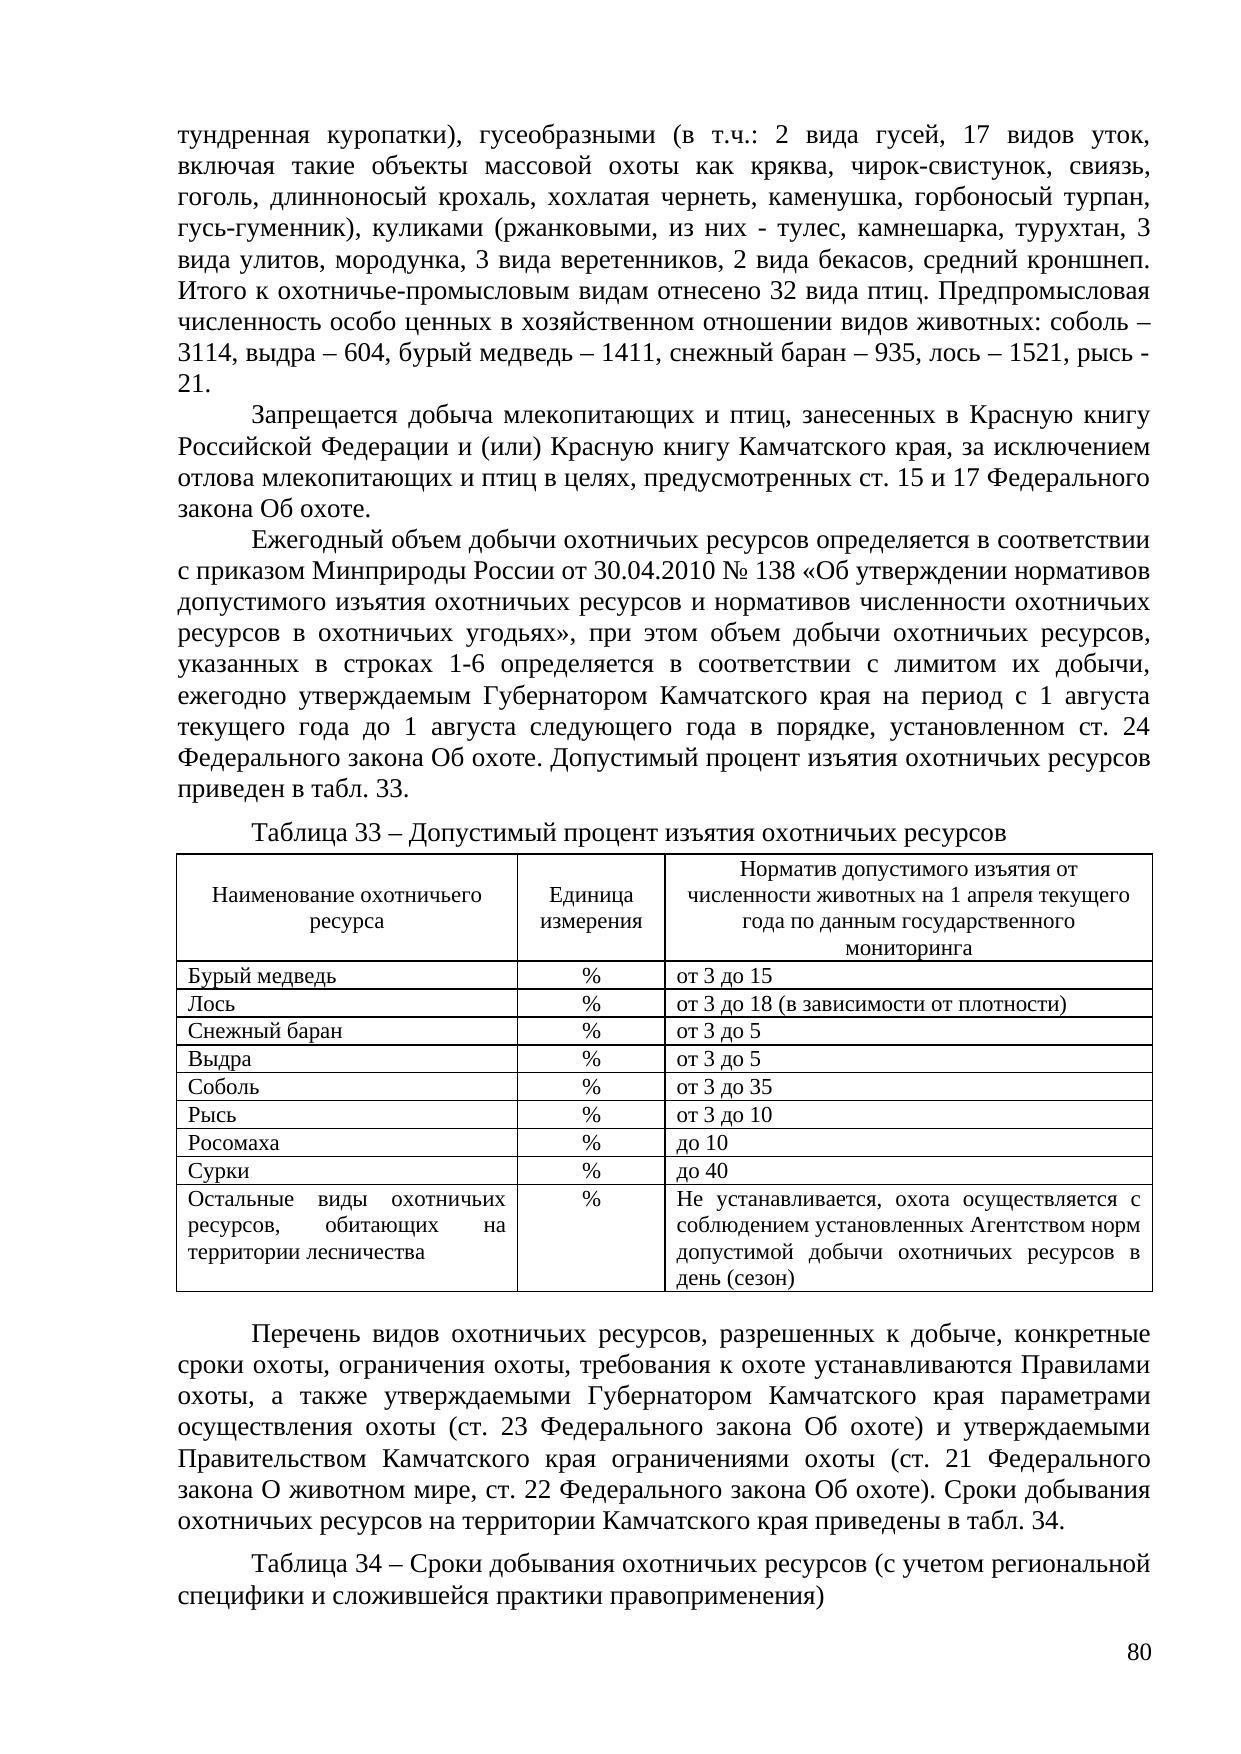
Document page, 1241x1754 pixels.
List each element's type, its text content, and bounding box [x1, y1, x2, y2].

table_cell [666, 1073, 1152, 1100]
text Перечень видов охотничьих ресурсов, разрешенных к добыче, конкретные сроки охоты, ограничения охоты, требования к охоте устанавливаются Правилами охоты, а также утверждаемыми Губернатором Камчатского края параметрами осуществления охоты (ст. 23 Федерального закона Об охоте) и утверждаемыми Правительством Камчатского края ограничениями охоты (ст. 21 Федерального закона О животном мире, ст. 22 Федерального закона Об охоте). Сроки добывания охотничьих ресурсов на территории Камчатского края приведены в табл. 34. [177, 1317, 1152, 1535]
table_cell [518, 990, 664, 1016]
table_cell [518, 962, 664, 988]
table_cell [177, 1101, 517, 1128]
text Таблица 34 – Сроки добывания охотничьих ресурсов (с учетом региональной специфики и сложившейся практики правоприменения) [177, 1548, 1152, 1610]
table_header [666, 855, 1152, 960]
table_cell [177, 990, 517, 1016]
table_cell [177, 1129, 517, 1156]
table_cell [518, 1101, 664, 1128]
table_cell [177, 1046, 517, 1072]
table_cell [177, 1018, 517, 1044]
text Ежегодный объем добычи охотничьих ресурсов определяется в соответствии с приказом Минприроды России от 30.04.2010 № 138 «Об утверждении нормативов допустимого изъятия охотничьих ресурсов и нормативов численности охотничьих ресурсов в охотничьих угодьях», при этом объем добычи охотничьих ресурсов, указанных в строках 1-6 определяется в соответствии с лимитом их добычи, ежегодно утверждаемым Губернатором Камчатского края на период с 1 августа текущего года до 1 августа следующего года в порядке, установленном ст. 24 Федерального закона Об охоте. Допустимый процент изъятия охотничьих ресурсов приведен в табл. 33. [177, 523, 1152, 803]
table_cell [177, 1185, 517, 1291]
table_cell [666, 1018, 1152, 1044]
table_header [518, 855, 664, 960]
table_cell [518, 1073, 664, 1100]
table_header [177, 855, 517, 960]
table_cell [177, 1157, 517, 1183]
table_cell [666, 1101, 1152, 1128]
text Запрещается добыча млекопитающих и птиц, занесенных в Красную книгу Российской Федерации и (или) Красную книгу Камчатского края, за исключением отлова млекопитающих и птиц в целях, предусмотренных ст. 15 и 17 Федерального закона Об охоте. [177, 398, 1152, 523]
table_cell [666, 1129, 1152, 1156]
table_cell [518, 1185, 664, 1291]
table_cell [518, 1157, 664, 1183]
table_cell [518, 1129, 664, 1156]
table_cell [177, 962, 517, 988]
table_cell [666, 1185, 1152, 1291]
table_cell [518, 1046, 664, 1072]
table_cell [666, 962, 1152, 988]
text Таблица 33 – Допустимый процент изъятия охотничьих ресурсов [177, 816, 1152, 847]
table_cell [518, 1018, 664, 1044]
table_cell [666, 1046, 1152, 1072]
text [177, 118, 1152, 398]
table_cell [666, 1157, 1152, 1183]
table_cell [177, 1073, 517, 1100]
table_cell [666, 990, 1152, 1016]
